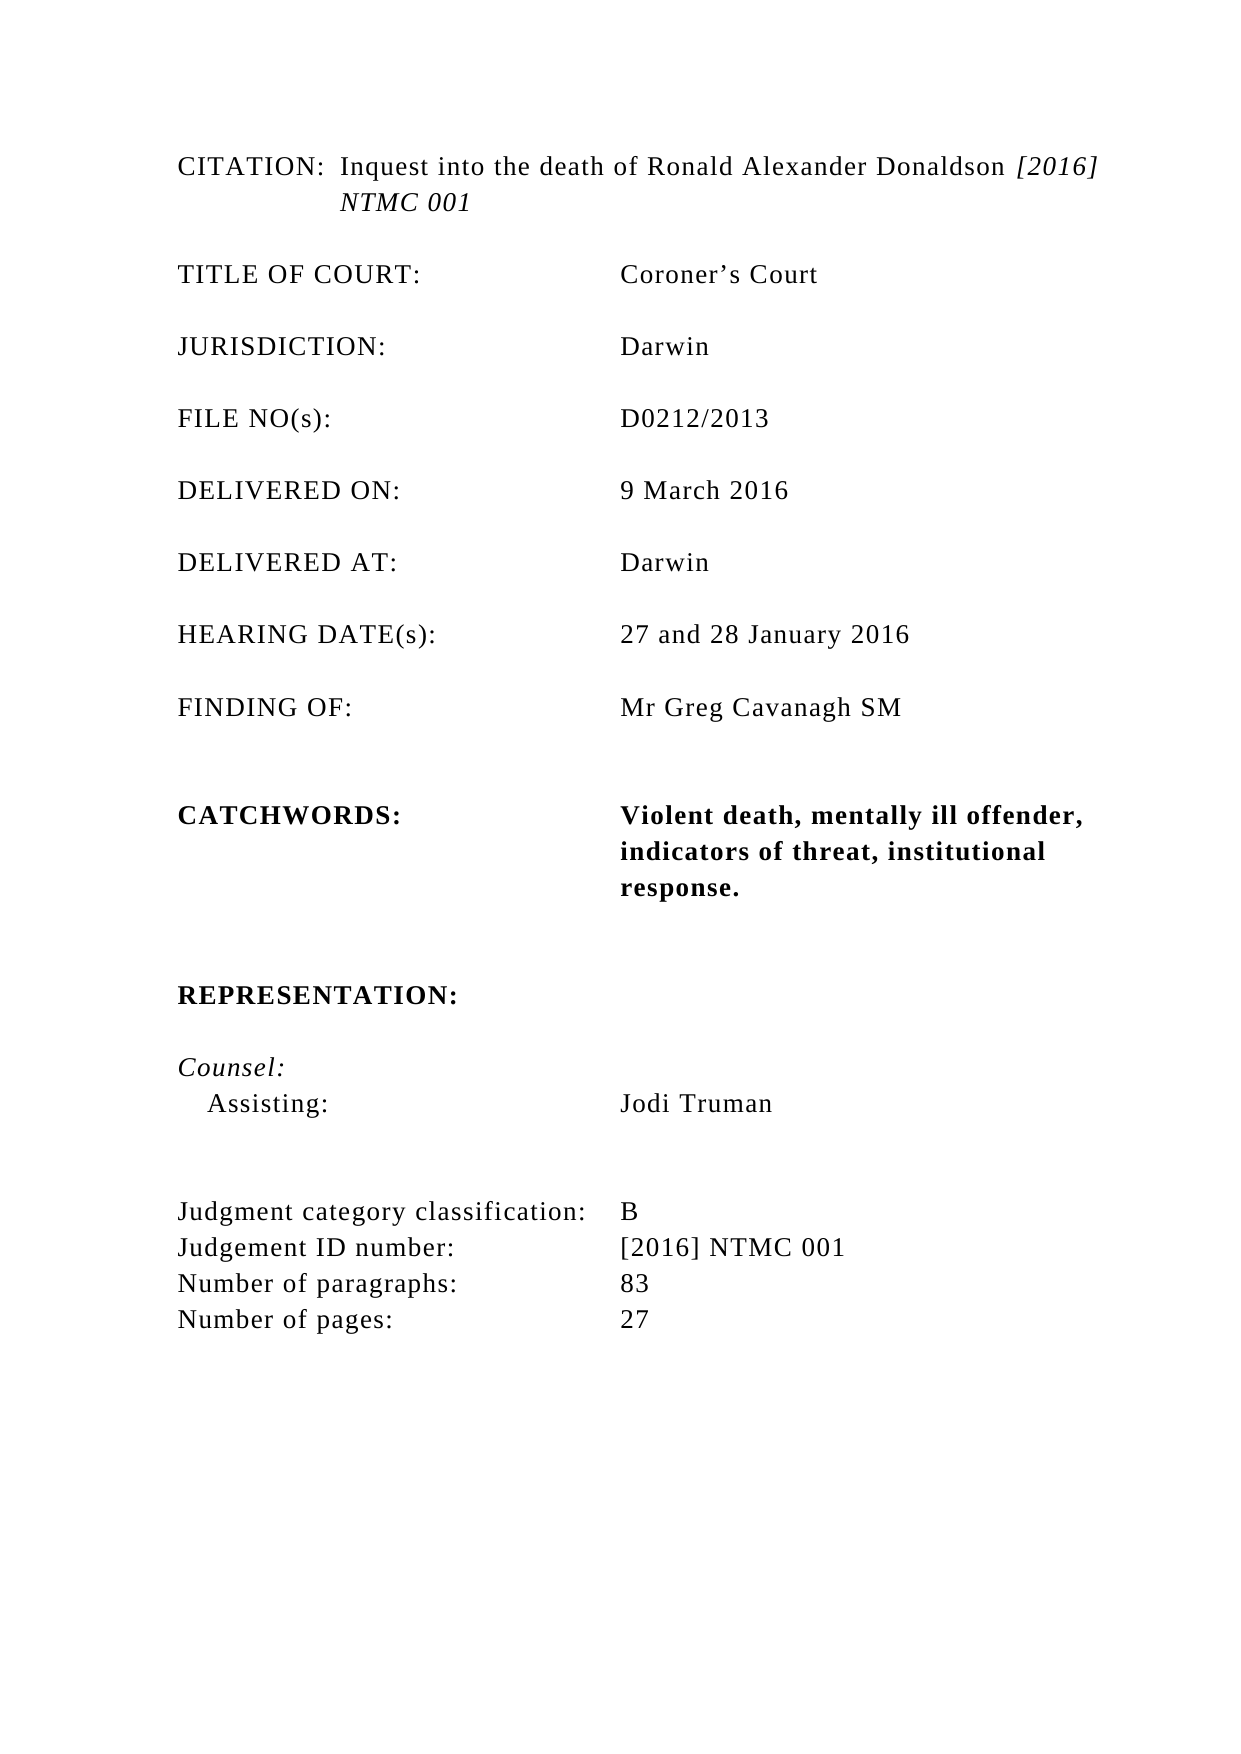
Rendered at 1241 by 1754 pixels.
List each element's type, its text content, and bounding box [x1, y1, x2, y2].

text JURISDICTION: Darwin [177, 330, 1122, 361]
text FINDING OF: Mr Greg Cavanagh SM [177, 691, 1122, 722]
text HEARING DATE(s): 27 and 28 January 2016 [177, 618, 1122, 650]
text TITLE OF COURT: Coroner’s Court [177, 258, 1122, 289]
text Counsel: [177, 1051, 1122, 1082]
text Judgment category classification: B [177, 1195, 1122, 1226]
text DELIVERED ON: 9 March 2016 [177, 474, 1122, 506]
text CATCHWORDS: Violent death, mentally ill offender, indicators of threat, institutional response. [177, 799, 1122, 902]
text DELIVERED AT: Darwin [177, 546, 1122, 578]
text FILE NO(s): D0212/2013 [177, 402, 1122, 433]
text CITATION: Inquest into the death of Ronald Alexander Donaldson [2016] NTMC 001 [177, 150, 1122, 217]
text Judgement ID number: [2016] NTMC 001 [177, 1231, 1122, 1262]
text Assisting: Jodi Truman [177, 1087, 1122, 1118]
text Number of paragraphs: 83 [177, 1267, 1122, 1298]
text REPRESENTATION: [177, 979, 1122, 1010]
text Number of pages: 27 [177, 1303, 1122, 1334]
